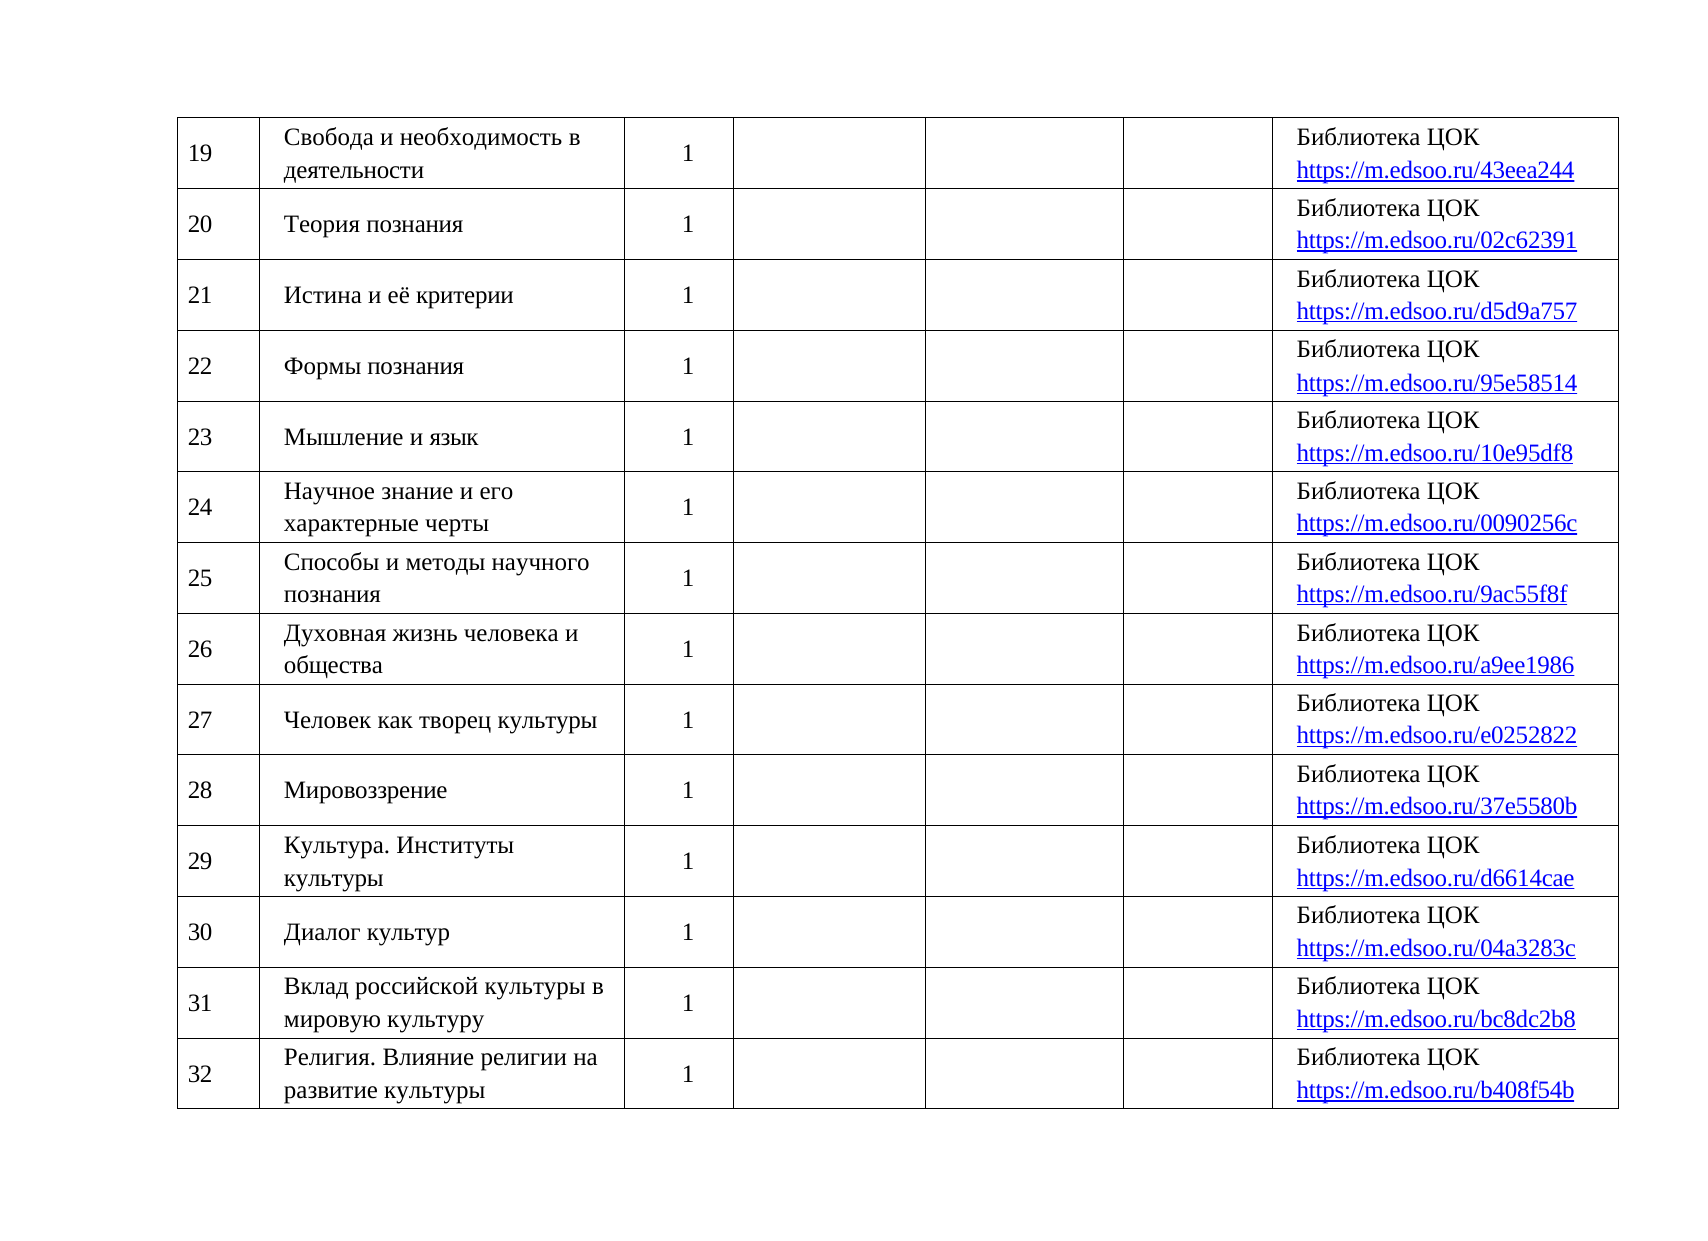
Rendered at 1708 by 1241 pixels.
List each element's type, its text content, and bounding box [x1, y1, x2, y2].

table_cell 26 [178, 614, 259, 683]
table_cell Библиотека ЦОК https://m.edsoo.ru/d6614cae [1273, 826, 1618, 896]
table_cell 30 [178, 897, 259, 967]
table_cell 1 [625, 260, 733, 329]
table_cell [734, 826, 925, 896]
table_cell 32 [178, 1039, 259, 1108]
table_header Библиотека ЦОК https://m.edsoo.ru/43eea244 [1273, 118, 1618, 188]
table_cell Способы и методы научного познания [260, 543, 624, 613]
table_cell [926, 472, 1123, 542]
table_cell [734, 402, 925, 471]
table_cell 25 [178, 543, 259, 613]
table_cell Человек как творец культуры [260, 685, 624, 754]
table_cell [1124, 402, 1272, 471]
table_cell 29 [178, 826, 259, 896]
table_header 1 [625, 118, 733, 188]
table_cell Библиотека ЦОК https://m.edsoo.ru/02c62391 [1273, 189, 1618, 259]
table_cell [1124, 897, 1272, 967]
table_cell 24 [178, 472, 259, 542]
table_cell 20 [178, 189, 259, 259]
table_cell Библиотека ЦОК https://m.edsoo.ru/b408f54b [1273, 1039, 1618, 1108]
table_cell [1124, 331, 1272, 401]
table_cell [734, 1039, 925, 1108]
table_cell [734, 189, 925, 259]
table_header [1124, 118, 1272, 188]
table_cell 1 [625, 968, 733, 1037]
table_cell [926, 260, 1123, 329]
table_cell [926, 755, 1123, 825]
table_cell 31 [178, 968, 259, 1037]
table_cell [926, 402, 1123, 471]
table_cell [734, 897, 925, 967]
table_cell Библиотека ЦОК https://m.edsoo.ru/a9ee1986 [1273, 614, 1618, 683]
table_cell [1124, 189, 1272, 259]
table_cell 1 [625, 402, 733, 471]
table_cell 1 [625, 755, 733, 825]
table_cell 27 [178, 685, 259, 754]
table_cell [926, 614, 1123, 683]
table_cell Мировоззрение [260, 755, 624, 825]
table_cell [734, 968, 925, 1037]
table_cell 23 [178, 402, 259, 471]
table_cell Библиотека ЦОК https://m.edsoo.ru/9ac55f8f [1273, 543, 1618, 613]
table_cell Библиотека ЦОК https://m.edsoo.ru/37e5580b [1273, 755, 1618, 825]
table_cell [926, 189, 1123, 259]
table_cell 22 [178, 331, 259, 401]
table_cell [1124, 826, 1272, 896]
table_cell [926, 1039, 1123, 1108]
table_header Свобода и необходимость в деятельности [260, 118, 624, 188]
table_cell Библиотека ЦОК https://m.edsoo.ru/bc8dc2b8 [1273, 968, 1618, 1037]
table_cell Библиотека ЦОК https://m.edsoo.ru/10e95df8 [1273, 402, 1618, 471]
table_cell Вклад российской культуры в мировую культуру [260, 968, 624, 1037]
table_cell [734, 331, 925, 401]
table_cell Библиотека ЦОК https://m.edsoo.ru/e0252822 [1273, 685, 1618, 754]
table_cell 1 [625, 614, 733, 683]
table_cell [734, 472, 925, 542]
table_cell [734, 260, 925, 329]
table_cell 1 [625, 685, 733, 754]
table_cell 1 [625, 189, 733, 259]
table_cell 1 [625, 331, 733, 401]
table_cell Научное знание и его характерные черты [260, 472, 624, 542]
table_cell [1124, 968, 1272, 1037]
table_header [926, 118, 1123, 188]
table_cell [734, 755, 925, 825]
table_cell [734, 543, 925, 613]
table_cell 1 [625, 897, 733, 967]
table_cell 1 [625, 543, 733, 613]
table_cell [1124, 1039, 1272, 1108]
table_cell Духовная жизнь человека и общества [260, 614, 624, 683]
table_cell Библиотека ЦОК https://m.edsoo.ru/d5d9a757 [1273, 260, 1618, 329]
table_cell Библиотека ЦОК https://m.edsoo.ru/0090256c [1273, 472, 1618, 542]
table_cell [1124, 755, 1272, 825]
table_cell [1124, 472, 1272, 542]
table_cell Библиотека ЦОК https://m.edsoo.ru/95e58514 [1273, 331, 1618, 401]
table_cell 1 [625, 1039, 733, 1108]
table_cell 1 [625, 826, 733, 896]
table_cell Истина и её критерии [260, 260, 624, 329]
table_cell [926, 331, 1123, 401]
table_cell 1 [625, 472, 733, 542]
table_cell Культура. Институты культуры [260, 826, 624, 896]
table_cell [926, 685, 1123, 754]
table_cell [926, 897, 1123, 967]
table_cell Религия. Влияние религии на развитие культуры [260, 1039, 624, 1108]
table_cell [1124, 685, 1272, 754]
table_header 19 [178, 118, 259, 188]
table_cell Диалог культур [260, 897, 624, 967]
table_cell [926, 968, 1123, 1037]
table_cell Мышление и язык [260, 402, 624, 471]
table_cell [926, 543, 1123, 613]
table_cell [1124, 260, 1272, 329]
table_cell [926, 826, 1123, 896]
table_cell Формы познания [260, 331, 624, 401]
table_cell 21 [178, 260, 259, 329]
table_cell Теория познания [260, 189, 624, 259]
table_cell 28 [178, 755, 259, 825]
table_header [734, 118, 925, 188]
table_cell [1124, 614, 1272, 683]
table_cell Библиотека ЦОК https://m.edsoo.ru/04a3283c [1273, 897, 1618, 967]
table_cell [1124, 543, 1272, 613]
table_cell [734, 614, 925, 683]
table_cell [734, 685, 925, 754]
